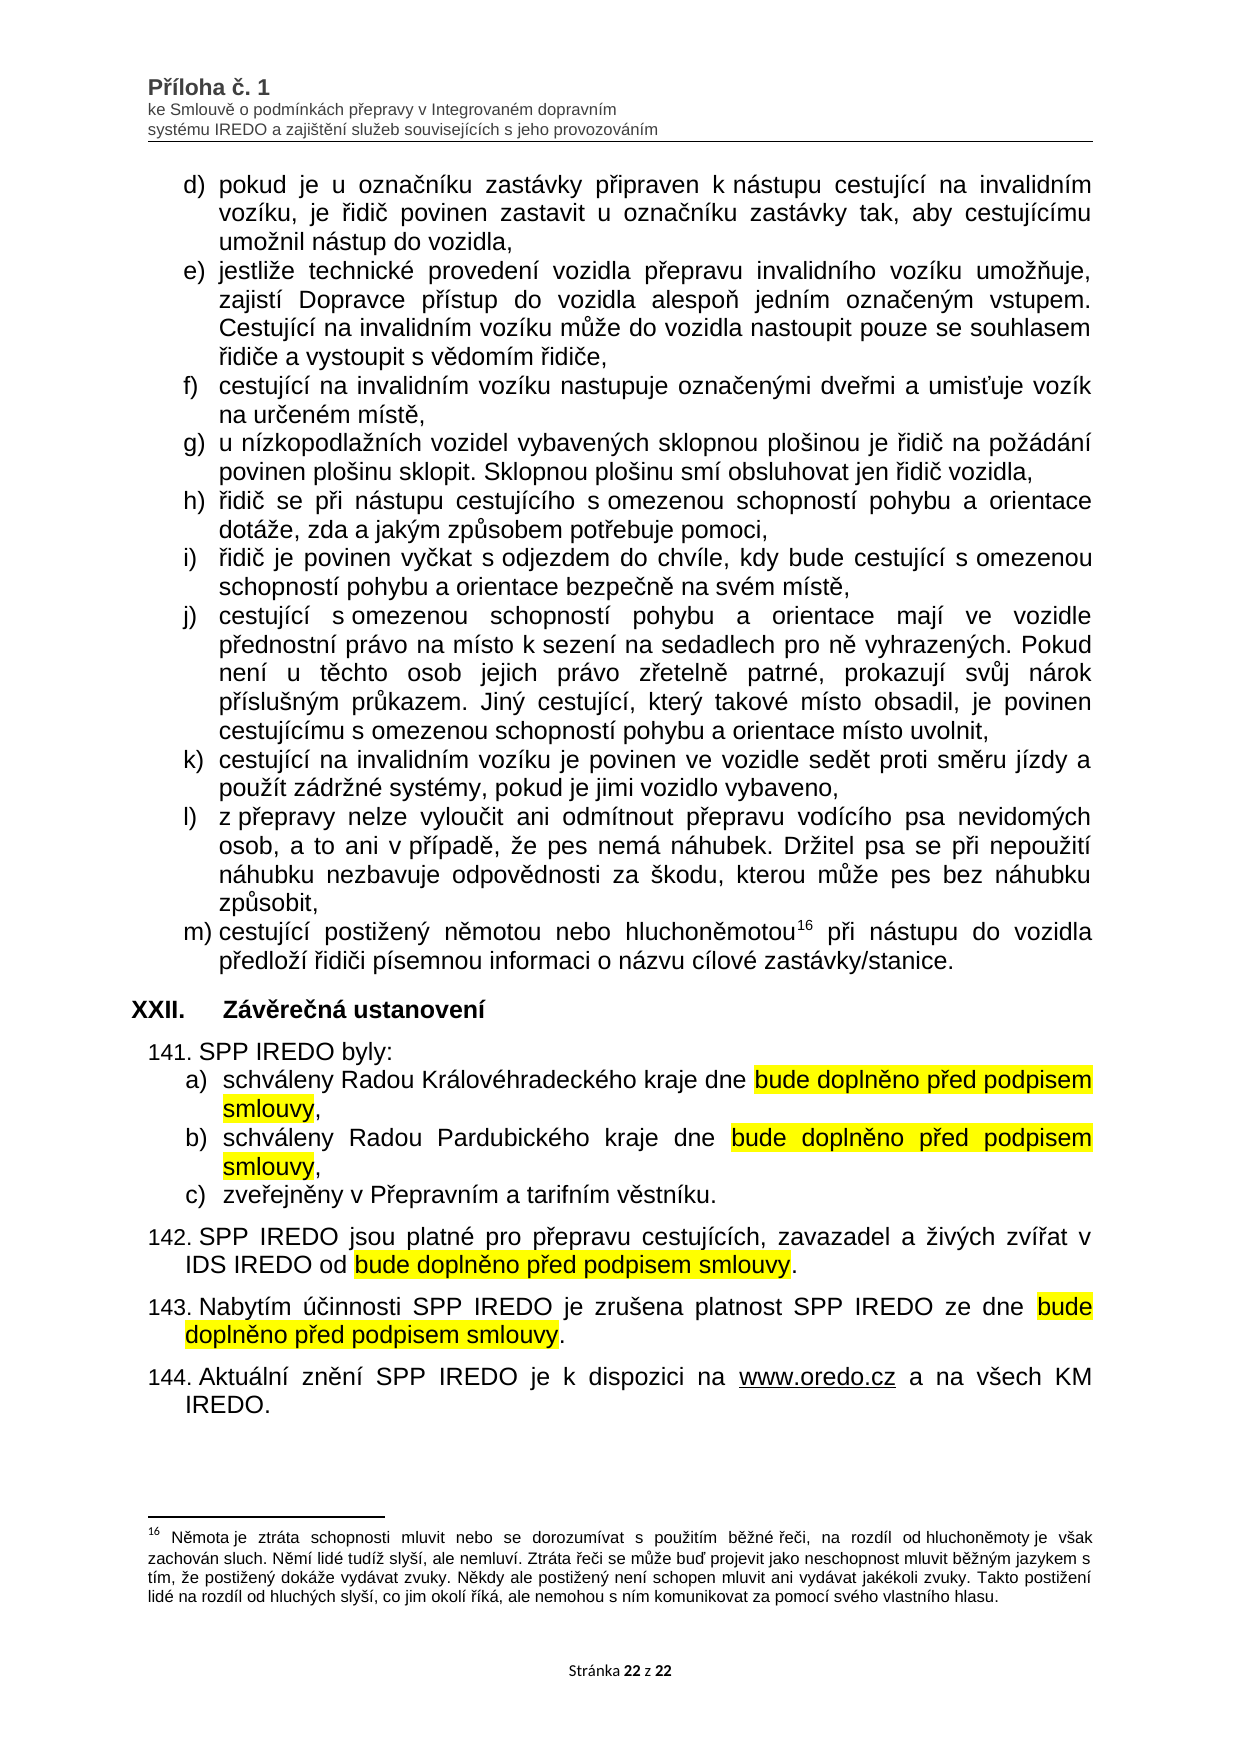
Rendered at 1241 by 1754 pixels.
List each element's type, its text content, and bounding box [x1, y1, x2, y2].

list Aktuální znění SPP IREDO je k dispozici na www.oredo.cz a na všech KM IREDO. [148, 1362, 1093, 1419]
list řidič se při nástupu cestujícího s omezenou schopností pohybu a orientace dotáže, zda a jakým způsobem potřebuje pomoci, [183, 486, 1093, 543]
list řidič je povinen vyčkat s odjezdem do chvíle, kdy bude cestující s omezenou schopností pohybu a orientace bezpečně na svém místě, [183, 543, 1093, 601]
list cestující postižený němotou nebo hluchoněmotou při nástupu do vozidla předloží řidiči písemnou informaci o názvu cílové zastávky/stanice. [183, 917, 1093, 974]
list SPP IREDO jsou platné pro přepravu cestujících, zavazadel a živých zvířat v IDS IREDO od bude doplněno před podpisem smlouvy. [148, 1222, 1093, 1279]
list pokud je u označníku zastávky připraven k nástupu cestující na invalidním vozíku, je řidič povinen zastavit u označníku zastávky tak, aby cestujícímu umožnil nástup do vozidla, [183, 169, 1093, 256]
list cestující s omezenou schopností pohybu a orientace mají ve vozidle přednostní právo na místo k sezení na sedadlech pro ně vyhrazených. Pokud není u těchto osob jejich právo zřetelně patrné, prokazují svůj nárok příslušným průkazem. Jiný cestující, který takové místo obsadil, je povinen cestujícímu s omezenou schopností pohybu a orientace místo uvolnit, [183, 601, 1093, 744]
list zveřejněny v Přepravním a tarifním věstníku. [185, 1180, 1093, 1209]
list schváleny Radou Královéhradeckého kraje dne bude doplněno před podpisem smlouvy, [185, 1065, 1093, 1123]
list schváleny Radou Pardubického kraje dne bude doplněno před podpisem smlouvy, [185, 1123, 1093, 1180]
subtitle Závěrečná ustanovení [185, 995, 1093, 1024]
list z přepravy nelze vyloučit ani odmítnout přepravu vodícího psa nevidomých osob, a to ani v případě, že pes nemá náhubek. Držitel psa se při nepoužití náhubku nezbavuje odpovědnosti za škodu, kterou může pes bez náhubku způsobit, [183, 802, 1093, 917]
list SPP IREDO byly: [148, 1037, 1093, 1065]
list u nízkopodlažních vozidel vybavených sklopnou plošinou je řidič na požádání povinen plošinu sklopit. Sklopnou plošinu smí obsluhovat jen řidič vozidla, [183, 428, 1093, 486]
list cestující na invalidním vozíku nastupuje označenými dveřmi a umisťuje vozík na určeném místě, [183, 371, 1093, 428]
list jestliže technické provedení vozidla přepravu invalidního vozíku umožňuje, zajistí Dopravce přístup do vozidla alespoň jedním označeným vstupem. Cestující na invalidním vozíku může do vozidla nastoupit pouze se souhlasem řidiče a vystoupit s vědomím řidiče, [183, 256, 1093, 371]
list cestující na invalidním vozíku je povinen ve vozidle sedět proti směru jízdy a použít zádržné systémy, pokud je jimi vozidlo vybaveno, [183, 744, 1093, 802]
list Nabytím účinnosti SPP IREDO je zrušena platnost SPP IREDO ze dne bude doplněno před podpisem smlouvy. [148, 1292, 1093, 1349]
